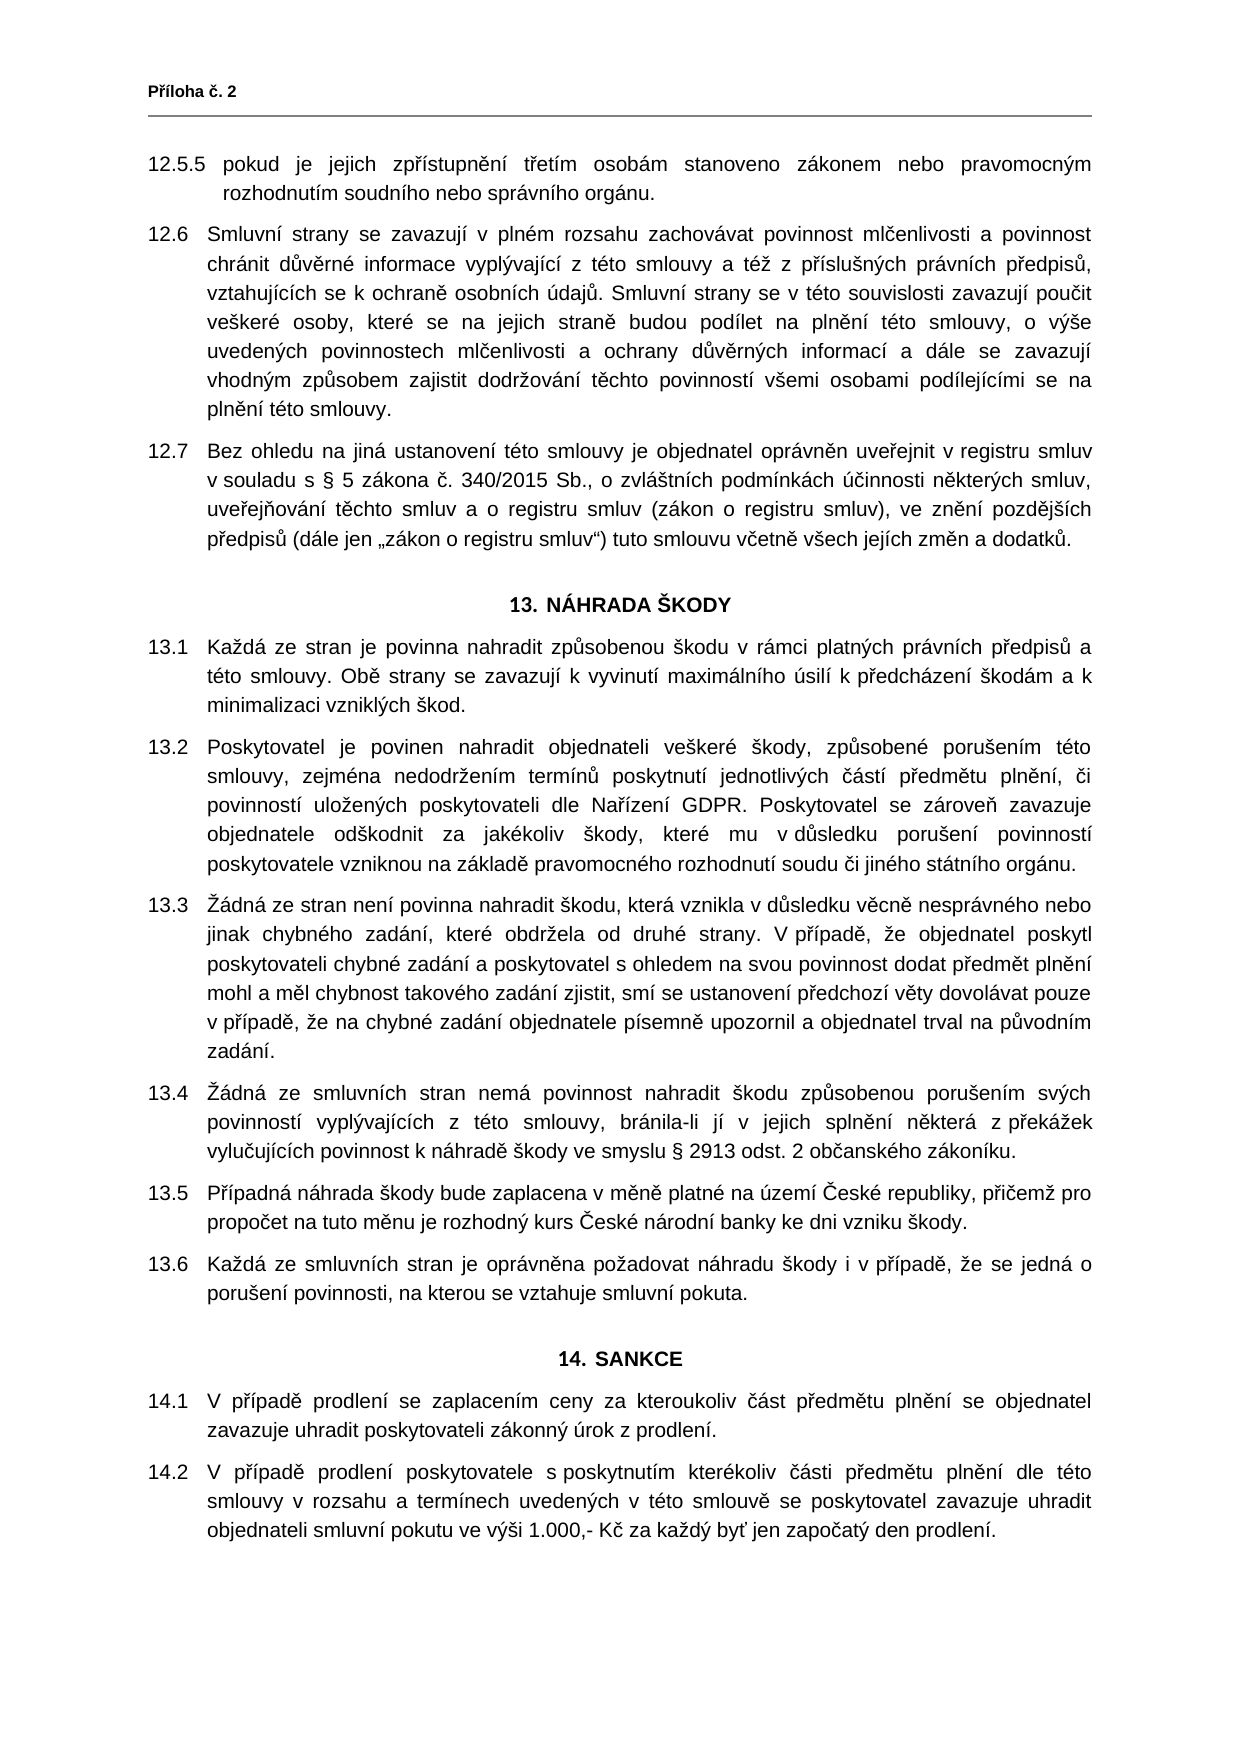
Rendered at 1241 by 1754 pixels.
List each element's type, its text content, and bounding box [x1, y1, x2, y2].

list Žádná ze stran není povinna nahradit škodu, která vznikla v důsledku věcně nesprávného nebo jinak chybného zadání, které obdržela od druhé strany. V případě, že objednatel poskytl poskytovateli chybné zadání a poskytovatel s ohledem na svou povinnost dodat předmět plnění mohl a měl chybnost takového zadání zjistit, smí se ustanovení předchozí věty dovolávat pouze v případě, že na chybné zadání objednatele písemně upozornil a objednatel trval na původním zadání. [148, 889, 1092, 1064]
list Smluvní strany se zavazují v plném rozsahu zachovávat povinnost mlčenlivosti a povinnost chránit důvěrné informace vyplývající z této smlouvy a též z příslušných právních předpisů, vztahujících se k ochraně osobních údajů. Smluvní strany se v této souvislosti zavazují poučit veškeré osoby, které se na jejich straně budou podílet na plnění této smlouvy, o výše uvedených povinnostech mlčenlivosti a ochrany důvěrných informací a dále se zavazují vhodným způsobem zajistit dodržování těchto povinností všemi osobami podílejícími se na plnění této smlouvy. [148, 218, 1092, 423]
list V případě prodlení se zaplacením ceny za kteroukoliv část předmětu plnění se objednatel zavazuje uhradit poskytovateli zákonný úrok z prodlení. [148, 1385, 1092, 1443]
list pokud je jejich zpřístupnění třetím osobám stanoveno zákonem nebo pravomocným rozhodnutím soudního nebo správního orgánu. [148, 148, 1092, 206]
list Každá ze stran je povinna nahradit způsobenou škodu v rámci platných právních předpisů a této smlouvy. Obě strany se zavazují k vyvinutí maximálního úsilí k předcházení škodám a k minimalizaci vzniklých škod. [148, 631, 1092, 718]
list SANKCE [148, 1343, 1092, 1373]
list Každá ze smluvních stran je oprávněna požadovat náhradu škody i v případě, že se jedná o porušení povinnosti, na kterou se vztahuje smluvní pokuta. [148, 1248, 1092, 1306]
list Případná náhrada škody bude zaplacena v měně platné na území České republiky, přičemž pro propočet na tuto měnu je rozhodný kurs České národní banky ke dni vzniku škody. [148, 1177, 1092, 1235]
list NÁHRADA ŠKODY [148, 589, 1092, 618]
list Bez ohledu na jiná ustanovení této smlouvy je objednatel oprávněn uveřejnit v registru smluv v souladu s § 5 zákona č. 340/2015 Sb., o zvláštních podmínkách účinnosti některých smluv, uveřejňování těchto smluv a o registru smluv (zákon o registru smluv), ve znění pozdějších předpisů (dále jen „zákon o registru smluv“) tuto smlouvu včetně všech jejích změn a dodatků. [148, 435, 1092, 552]
list Žádná ze smluvních stran nemá povinnost nahradit škodu způsobenou porušením svých povinností vyplývajících z této smlouvy, bránila-li jí v jejich splnění některá z překážek vylučujících povinnost k náhradě škody ve smyslu § 2913 odst. 2 občanského zákoníku. [148, 1077, 1092, 1164]
list V případě prodlení poskytovatele s poskytnutím kterékoliv části předmětu plnění dle této smlouvy v rozsahu a termínech uvedených v této smlouvě se poskytovatel zavazuje uhradit objednateli smluvní pokutu ve výši 1.000,- Kč za každý byť jen započatý den prodlení. [148, 1456, 1092, 1543]
list Poskytovatel je povinen nahradit objednateli veškeré škody, způsobené porušením této smlouvy, zejména nedodržením termínů poskytnutí jednotlivých částí předmětu plnění, či povinností uložených poskytovateli dle Nařízení GDPR. Poskytovatel se zároveň zavazuje objednatele odškodnit za jakékoliv škody, které mu v důsledku porušení povinností poskytovatele vzniknou na základě pravomocného rozhodnutí soudu či jiného státního orgánu. [148, 731, 1092, 877]
